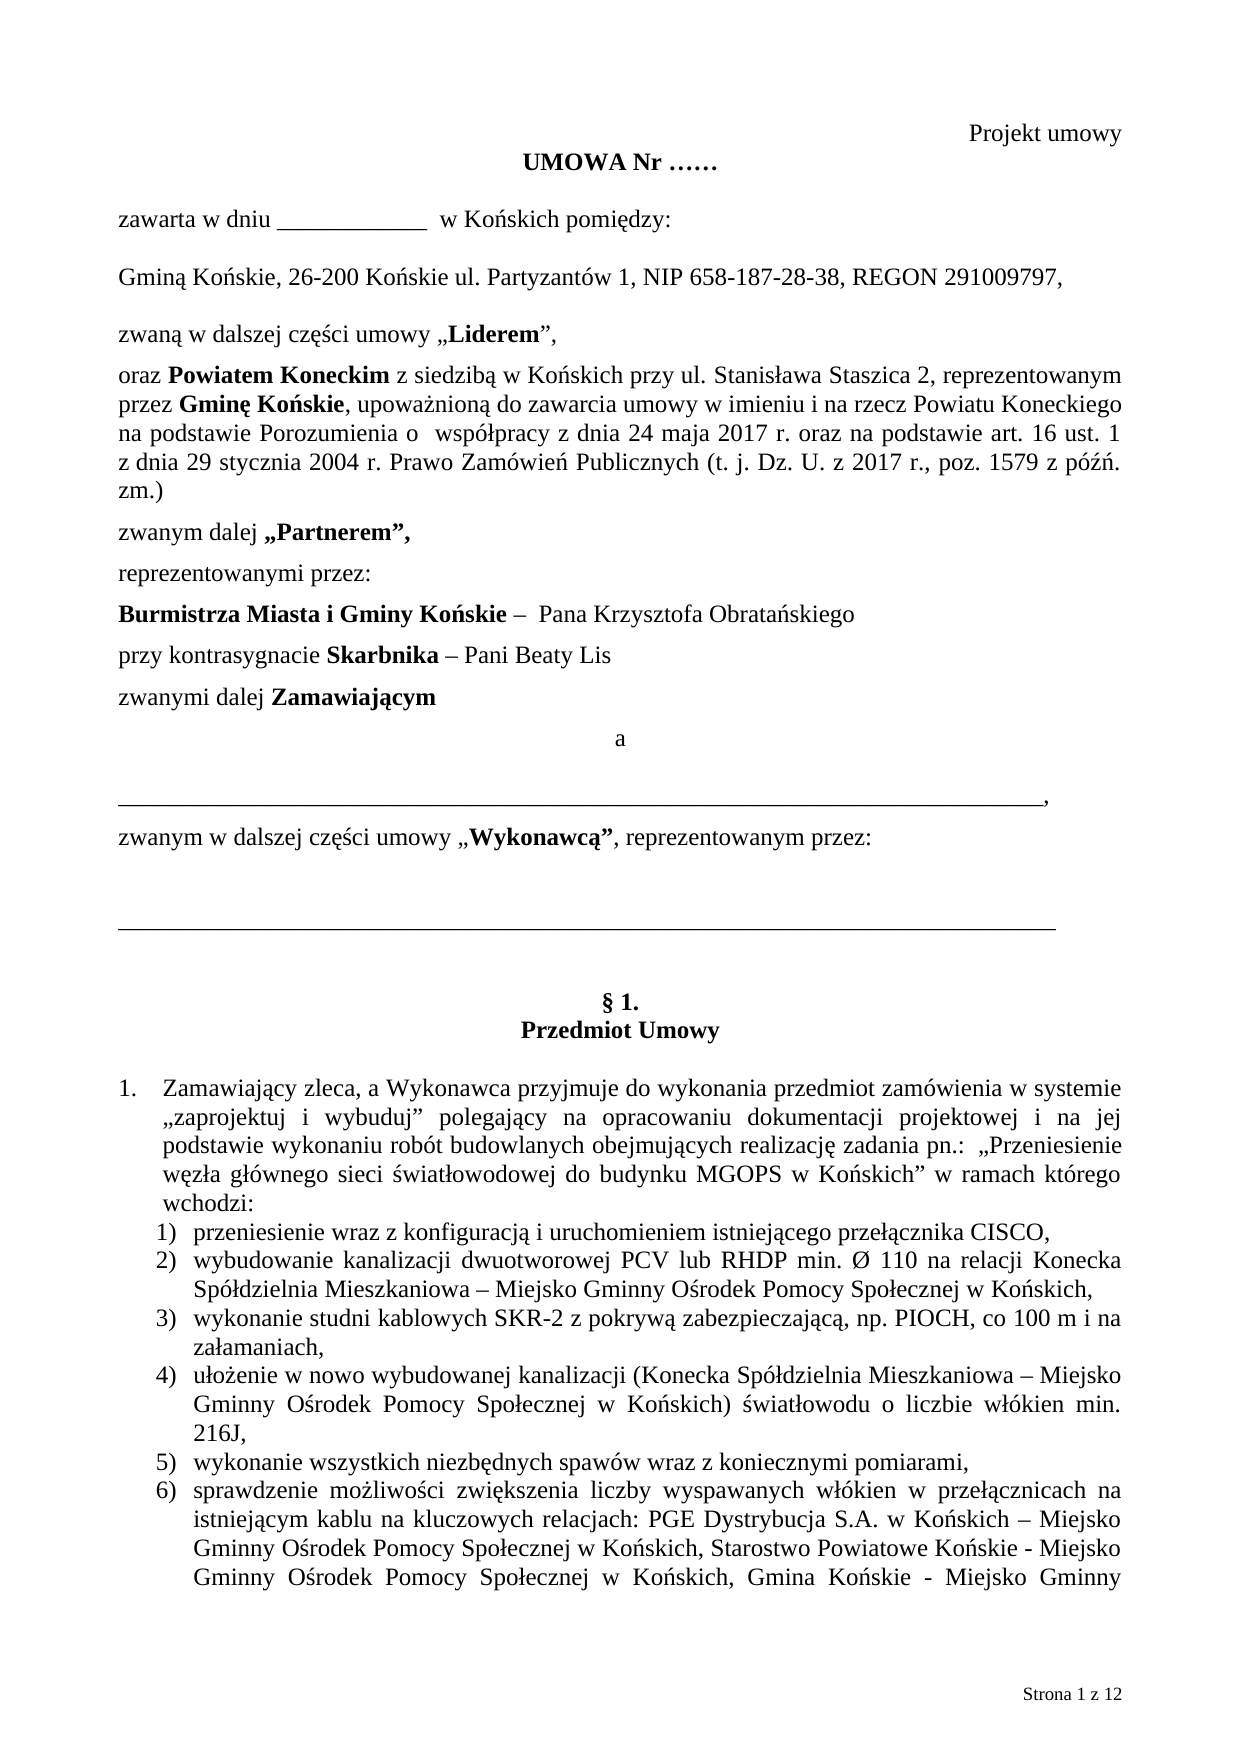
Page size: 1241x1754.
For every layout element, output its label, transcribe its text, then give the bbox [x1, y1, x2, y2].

list wykonanie studni kablowych SKR-2 z pokrywą zabezpieczającą, np. PIOCH, co 100 m i na załamaniach, [156, 1303, 1122, 1361]
text zwanym w dalszej części umowy „Wykonawcą”, reprezentowanym przez: [118, 822, 1122, 851]
text __________________________________________________________________________, [118, 781, 1122, 809]
text ___________________________________________________________________________ [118, 904, 1122, 933]
text oraz Powiatem Koneckim z siedzibą w Końskich przy ul. Stanisława Staszica 2, reprezentowanym przez Gminę Końskie, upoważnioną do zawarcia umowy w imieniu i na rzecz Powiatu Koneckiego na podstawie Porozumienia o współpracy z dnia 24 maja 2017 r. oraz na podstawie art. 16 ust. 1 z dnia 29 stycznia 2004 r. Prawo Zamówień Publicznych (t. j. Dz. U. z 2017 r., poz. 1579 z późń. zm.) [118, 361, 1122, 504]
text reprezentowanymi przez: [118, 558, 1122, 587]
subtitle Gminą Końskie, 26-200 Końskie ul. Partyzantów 1, NIP 658-187-28-38, REGON 291009797, [118, 262, 1122, 291]
text Projekt umowy [118, 118, 1122, 147]
text Burmistrza Miasta i Gminy Końskie – Pana Krzysztofa Obratańskiego [118, 599, 1122, 628]
list wybudowanie kanalizacji dwuotworowej PCV lub RHDP min. Ø 110 na relacji Konecka Spółdzielnia Mieszkaniowa – Miejsko Gminny Ośrodek Pomocy Społecznej w Końskich, [156, 1246, 1122, 1303]
text a [118, 723, 1122, 752]
text zwanymi dalej Zamawiającym [118, 682, 1122, 711]
text Przedmiot Umowy [118, 1016, 1122, 1044]
list Zamawiający zleca, a Wykonawca przyjmuje do wykonania przedmiot zamówienia w systemie „zaprojektuj i wybuduj” polegający na opracowaniu dokumentacji projektowej i na jej podstawie wykonaniu robót budowlanych obejmujących realizację zadania pn.: „Przeniesienie węzła głównego sieci światłowodowej do budynku MGOPS w Końskich” w ramach którego wchodzi: [118, 1073, 1122, 1217]
list ułożenie w nowo wybudowanej kanalizacji (Konecka Spółdzielnia Mieszkaniowa – Miejsko Gminny Ośrodek Pomocy Społecznej w Końskich) światłowodu o liczbie włókien min. 216J, [156, 1361, 1122, 1447]
list wykonanie wszystkich niezbędnych spawów wraz z koniecznymi pomiarami, [156, 1447, 1122, 1476]
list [156, 1476, 1122, 1591]
text § 1. [118, 987, 1122, 1016]
subtitle zawarta w dniu ____________ w Końskich pomiędzy: [118, 204, 1122, 233]
subtitle zwaną w dalszej części umowy „Liderem”, [118, 319, 1122, 348]
text UMOWA Nr …… [118, 147, 1122, 176]
list przeniesienie wraz z konfiguracją i uruchomieniem istniejącego przełącznika CISCO, [156, 1217, 1122, 1246]
text przy kontrasygnacie Skarbnika – Pani Beaty Lis [118, 641, 1122, 669]
text zwanym dalej „Partnerem”, [118, 517, 1122, 546]
